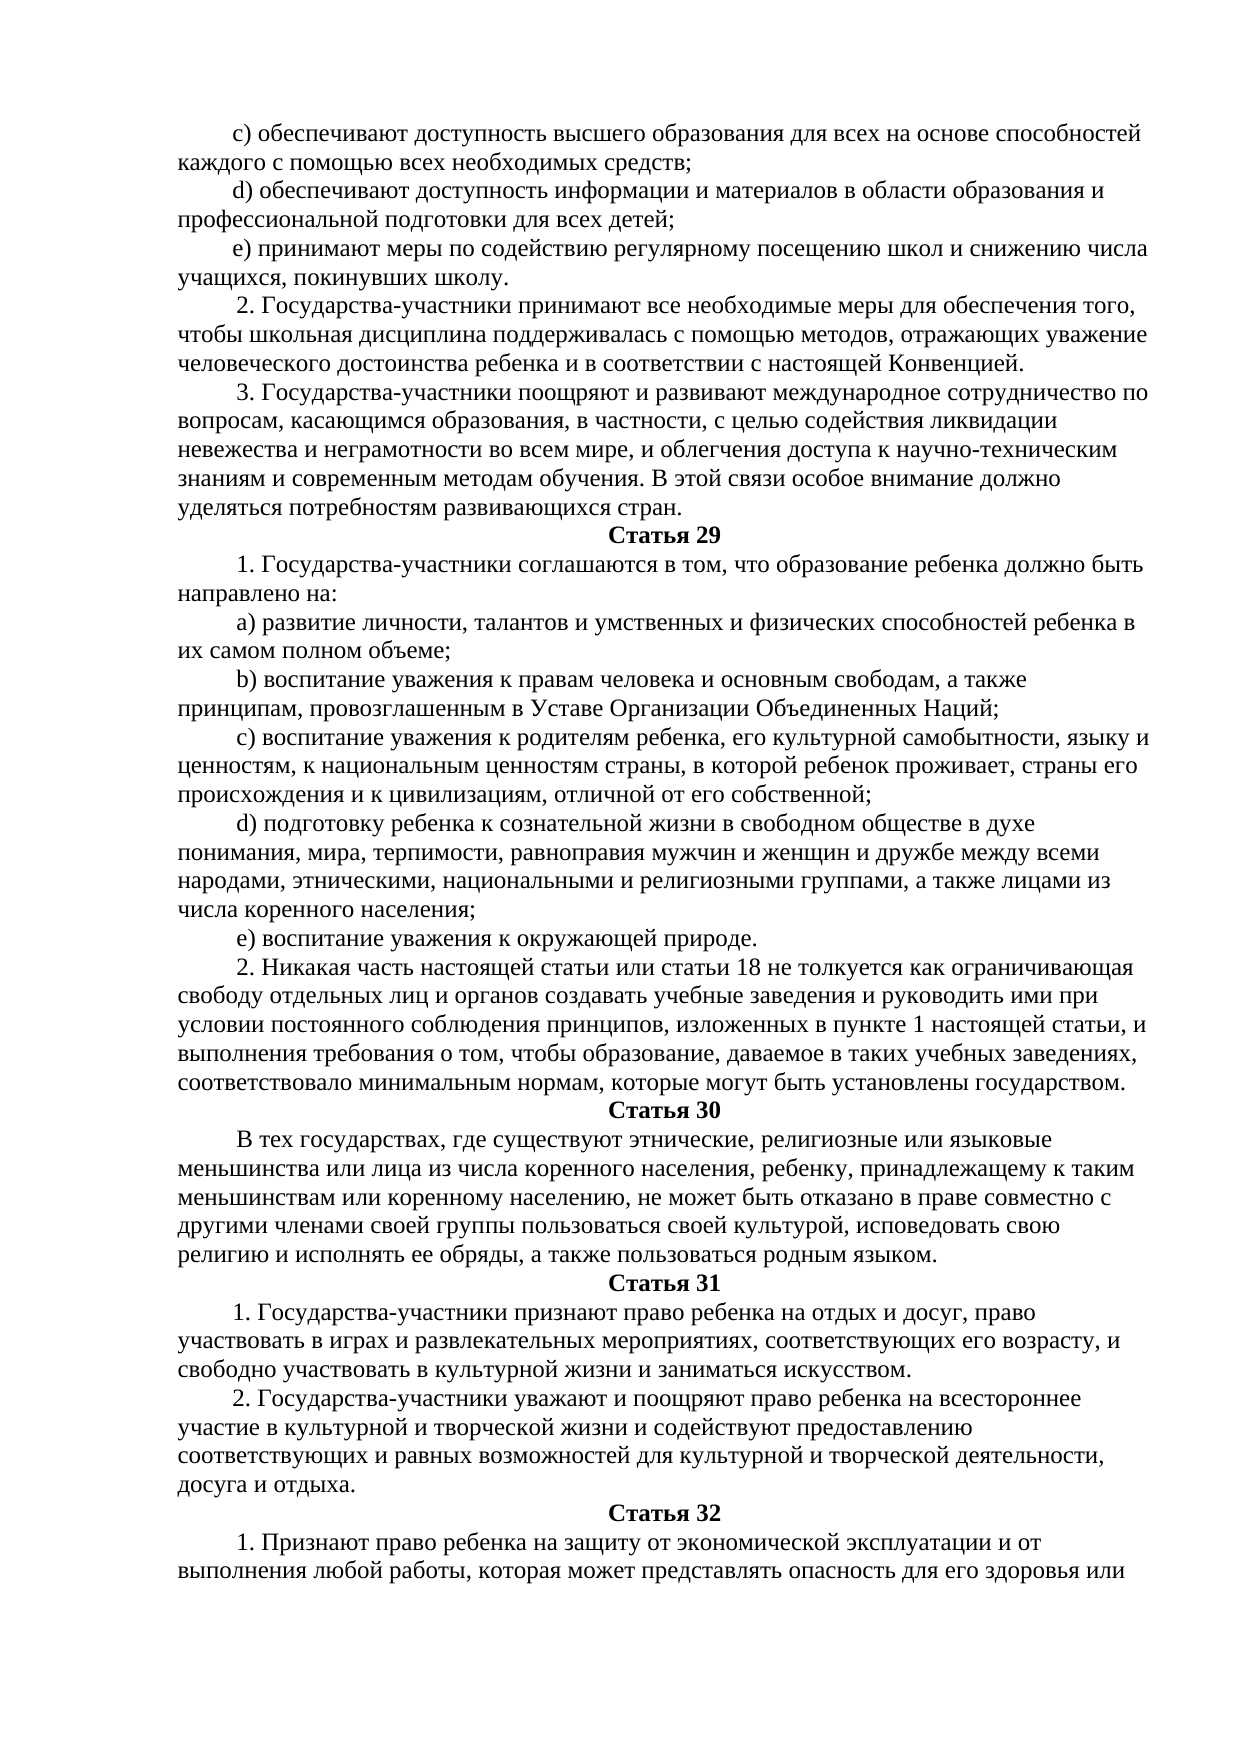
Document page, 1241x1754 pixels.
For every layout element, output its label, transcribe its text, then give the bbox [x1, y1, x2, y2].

text 2. Государства-участники уважают и поощряют право ребенка на всестороннее участие в культурной и творческой жизни и содействуют предоставлению соответствующих и равных возможностей для культурной и творческой деятельности, досуга и отдыха. [177, 1383, 1152, 1498]
text 3. Государства-участники поощряют и развивают международное сотрудничество по вопросам, касающимся образования, в частности, с целью содействия ликвидации невежества и неграмотности во всем мире, и облегчения доступа к научно-техническим знаниям и современным методам обучения. В этой связи особое внимание должно уделяться потребностям развивающихся стран. [177, 377, 1152, 521]
text 1. Государства-участники признают право ребенка на отдых и досуг, право участвовать в играх и развлекательных мероприятиях, соответствующих его возрасту, и свободно участвовать в культурной жизни и заниматься искусством. [177, 1297, 1152, 1383]
text Статья 30 [177, 1096, 1152, 1124]
text 2. Никакая часть настоящей статьи или статьи 18 не толкуется как ограничивающая свободу отдельных лиц и органов создавать учебные заведения и руководить ими при условии постоянного соблюдения принципов, изложенных в пункте 1 настоящей статьи, и выполнения требования о том, чтобы образование, даваемое в таких учебных заведениях, соответствовало минимальным нормам, которые могут быть установлены государством. [177, 952, 1152, 1096]
text d) обеспечивают доступность информации и материалов в области образования и профессиональной подготовки для всех детей; [177, 176, 1152, 233]
text b) воспитание уважения к правам человека и основным свободам, а также принципам, провозглашенным в Уставе Организации Объединенных Наций; [177, 664, 1152, 722]
text с) воспитание уважения к родителям ребенка, его культурной самобытности, языку и ценностям, к национальным ценностям страны, в которой ребенок проживает, страны его происхождения и к цивилизациям, отличной от его собственной; [177, 722, 1152, 808]
text 1. Государства-участники соглашаются в том, что образование ребенка должно быть направлено на: [177, 549, 1152, 607]
text 2. Государства-участники принимают все необходимые меры для обеспечения того, чтобы школьная дисциплина поддерживалась с помощью методов, отражающих уважение человеческого достоинства ребенка и в соответствии с настоящей Конвенцией. [177, 291, 1152, 377]
text е) принимают меры по содействию регулярному посещению школ и снижению числа учащихся, покинувших школу. [177, 233, 1152, 291]
text с) обеспечивают доступность высшего образования для всех на основе способностей каждого с помощью всех необходимых средств; [177, 118, 1152, 176]
text а) развитие личности, талантов и умственных и физических способностей ребенка в их самом полном объеме; [177, 607, 1152, 664]
text Статья 31 [177, 1268, 1152, 1297]
text Статья 32 [177, 1498, 1152, 1527]
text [177, 1527, 1152, 1584]
text Статья 29 [177, 521, 1152, 549]
text е) воспитание уважения к окружающей природе. [177, 923, 1152, 952]
text В тех государствах, где существуют этнические, религиозные или языковые меньшинства или лица из числа коренного населения, ребенку, принадлежащему к таким меньшинствам или коренному населению, не может быть отказано в праве совместно с другими членами своей группы пользоваться своей культурой, исповедовать свою религию и исполнять ее обряды, а также пользоваться родным языком. [177, 1124, 1152, 1268]
text d) подготовку ребенка к сознательной жизни в свободном обществе в духе понимания, мира, терпимости, равноправия мужчин и женщин и дружбе между всеми народами, этническими, национальными и религиозными группами, а также лицами из числа коренного населения; [177, 808, 1152, 923]
